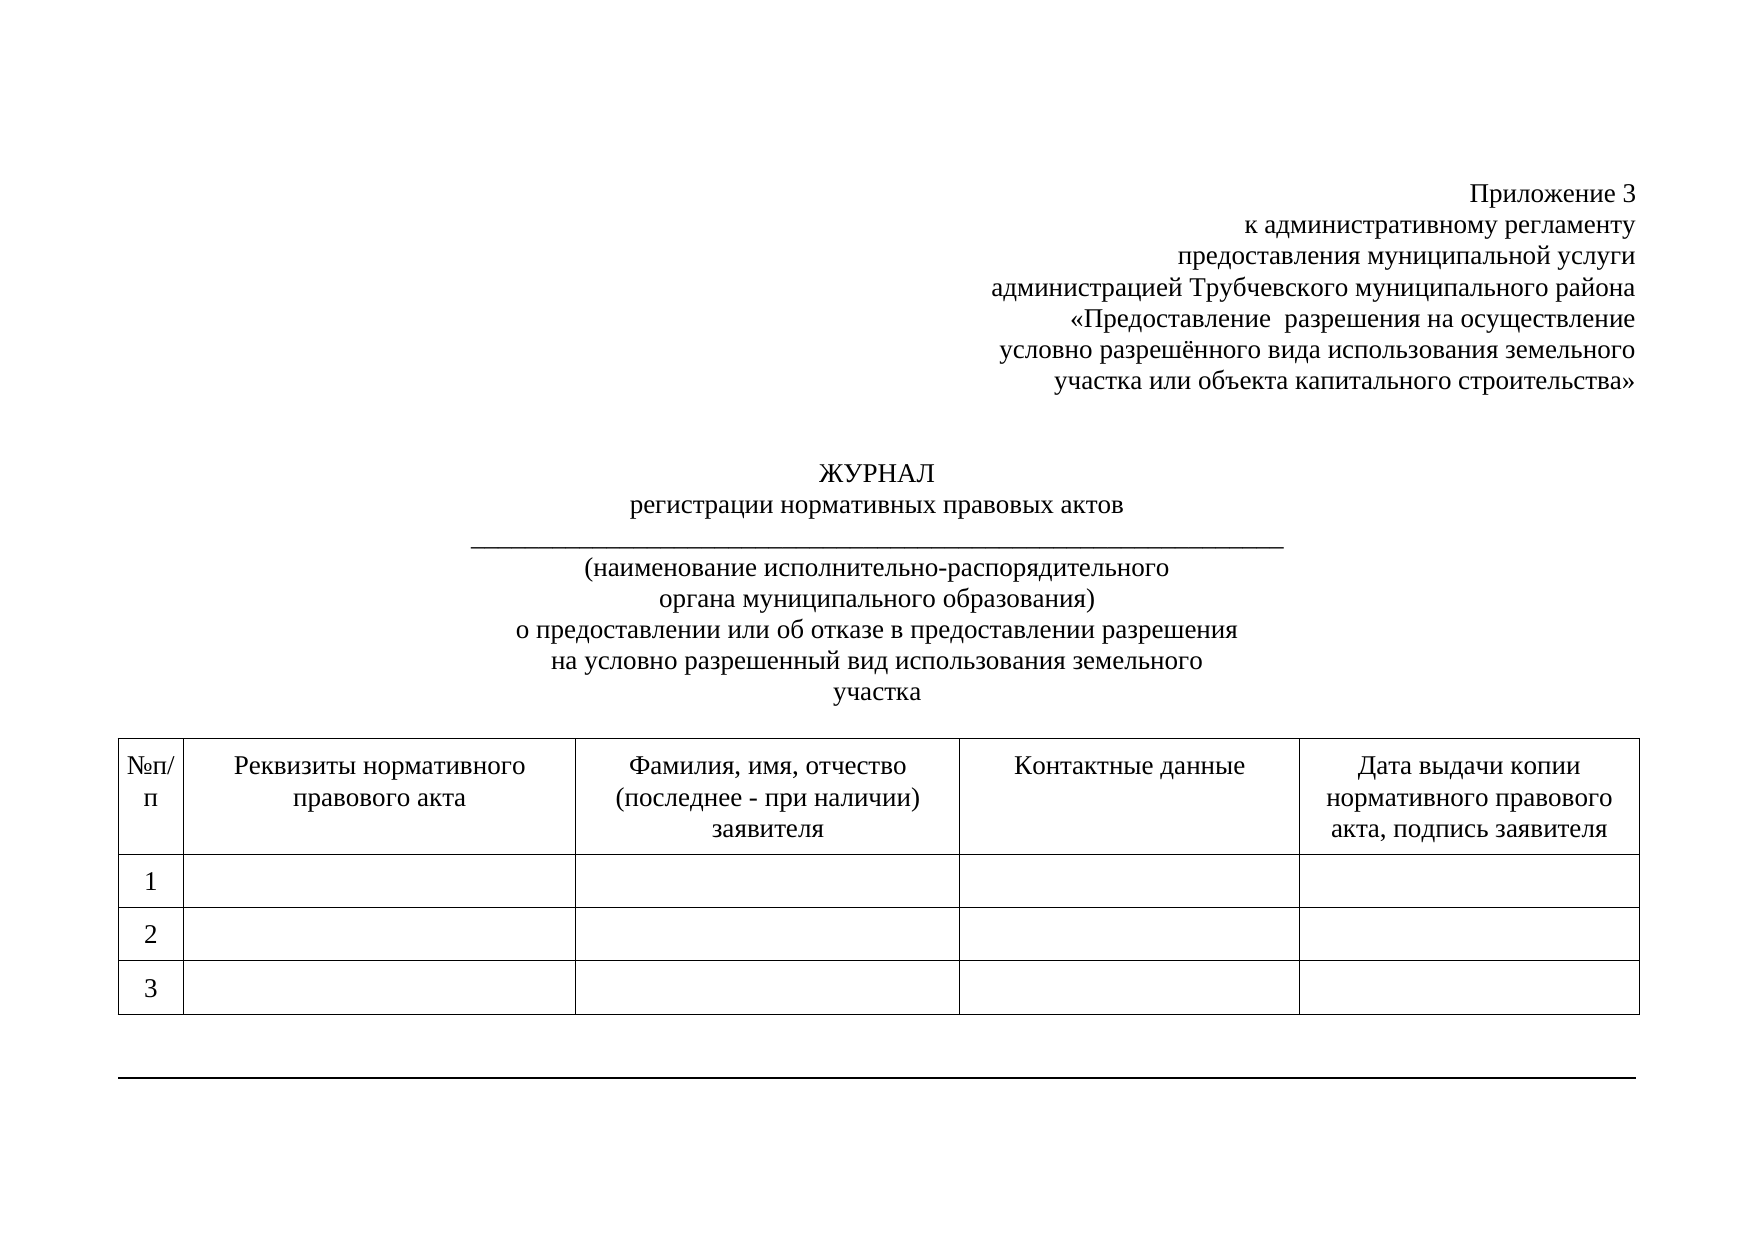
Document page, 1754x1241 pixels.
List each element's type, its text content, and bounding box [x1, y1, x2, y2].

table_cell [1300, 961, 1639, 1014]
text предоставления муниципальной услуги [118, 239, 1636, 271]
table_cell [184, 855, 575, 907]
table_cell [960, 855, 1299, 907]
table_cell 2 [119, 908, 183, 960]
text «Предоставление разрешения на осуществление [118, 302, 1636, 333]
text на условно разрешенный вид использования земельного [118, 644, 1636, 676]
text участка [118, 676, 1636, 707]
text регистрации нормативных правовых актов [118, 489, 1636, 520]
text (наименование исполнительно-распорядительного [118, 551, 1636, 582]
text участка или объекта капитального строительства» [118, 364, 1636, 395]
table_cell [1300, 855, 1639, 907]
text ____________________________________________________________ [118, 520, 1636, 551]
table_cell 1 [119, 855, 183, 907]
text ЖУРНАЛ [118, 457, 1636, 489]
text администрацией Трубчевского муниципального района [118, 271, 1636, 302]
table_header №п/п [119, 739, 183, 853]
text о предоставлении или об отказе в предоставлении разрешения [118, 613, 1636, 644]
text к административному регламенту [118, 208, 1636, 239]
table_header Реквизиты нормативного правового акта [184, 739, 575, 853]
table_cell [576, 961, 959, 1014]
table_cell [184, 908, 575, 960]
table_cell 3 [119, 961, 183, 1014]
text условно разрешённого вида использования земельного [118, 333, 1636, 364]
table_cell [184, 961, 575, 1014]
table_cell [960, 961, 1299, 1014]
table_cell [576, 855, 959, 907]
table_cell [576, 908, 959, 960]
table_cell [960, 908, 1299, 960]
table_header Дата выдачи копии нормативного правового акта, подпись заявителя [1300, 739, 1639, 853]
text Приложение 3 [118, 177, 1636, 208]
table_header Контактные данные [960, 739, 1299, 853]
table_header Фамилия, имя, отчество (последнее - при наличии) заявителя [576, 739, 959, 853]
text органа муниципального образования) [118, 582, 1636, 613]
table_cell [1300, 908, 1639, 960]
